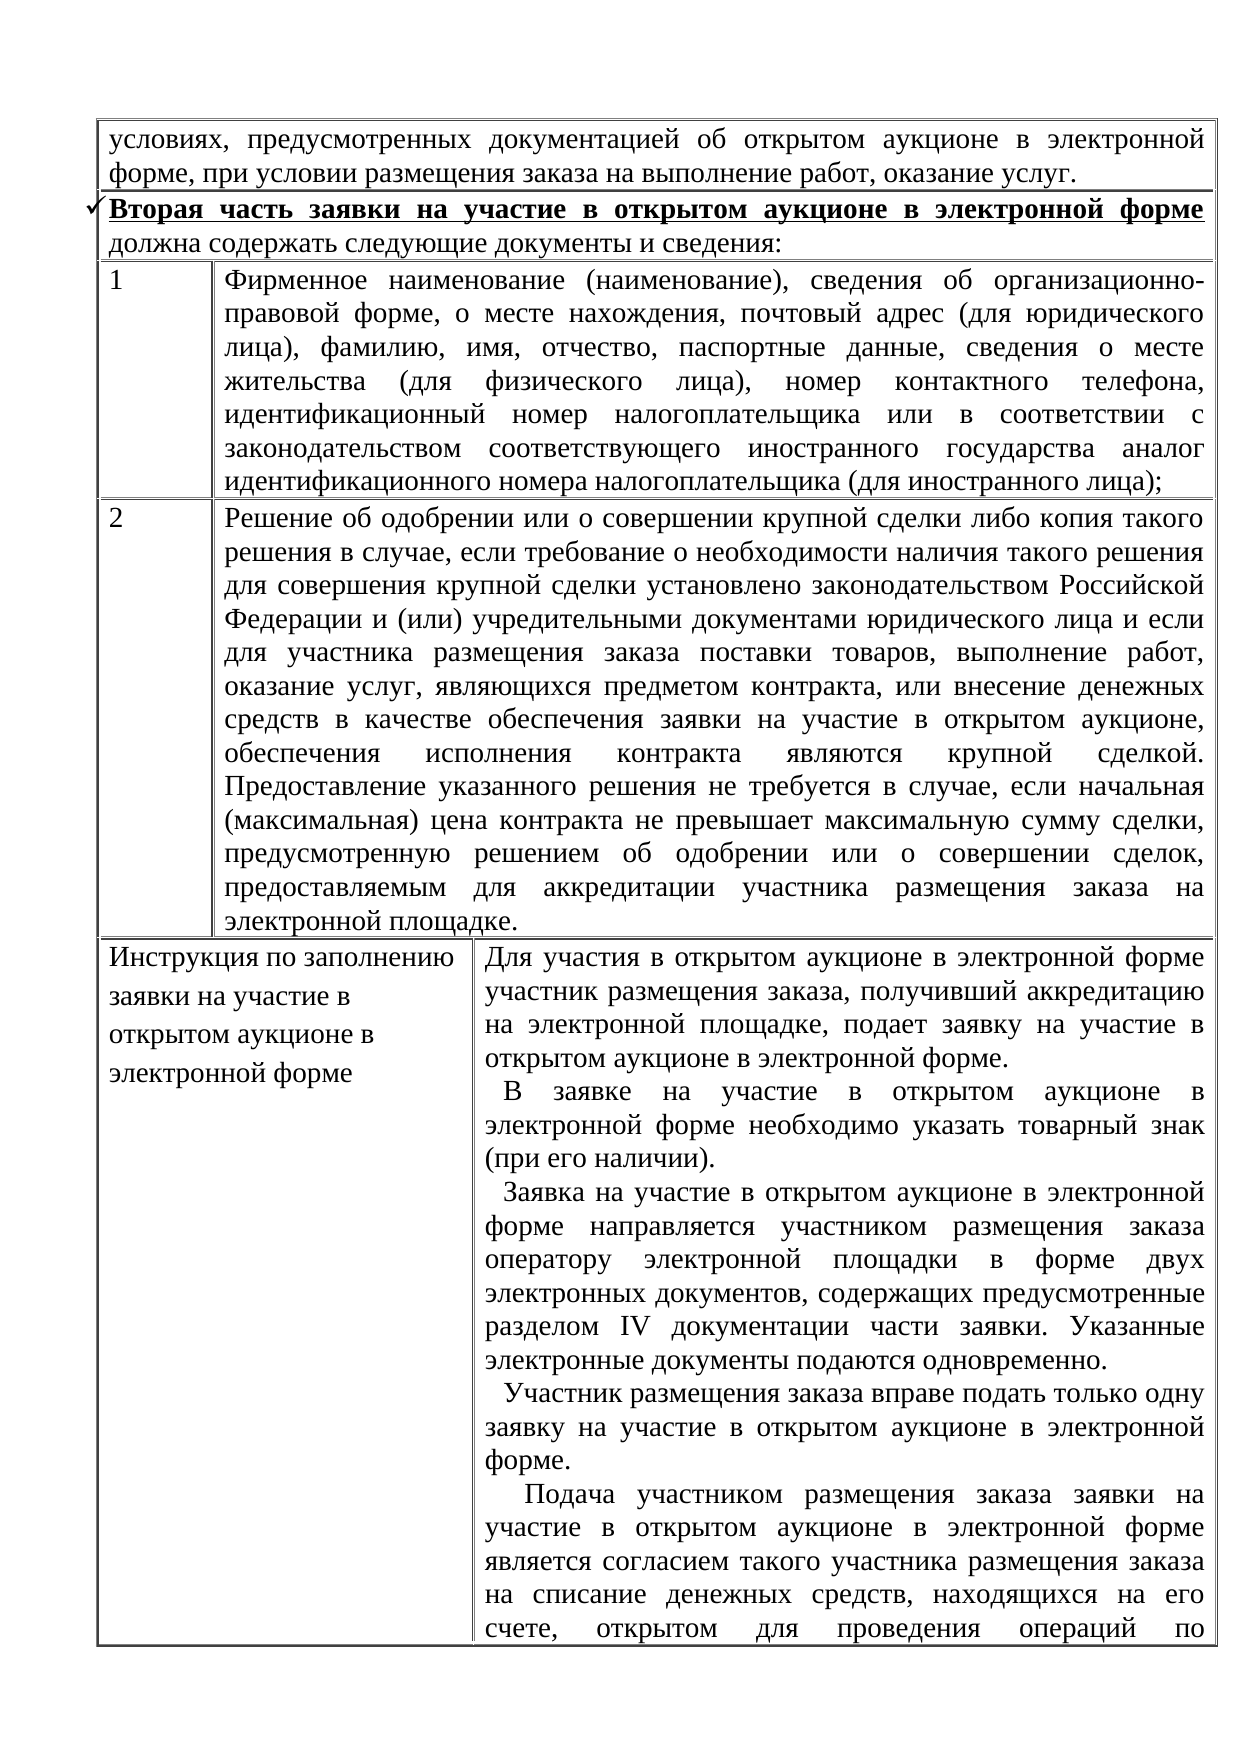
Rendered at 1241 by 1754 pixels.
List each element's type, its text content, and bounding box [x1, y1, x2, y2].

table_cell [99, 936, 473, 1644]
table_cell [99, 121, 1215, 188]
table_cell Решение об одобрении или о совершении крупной сделки либо копия такого решения в случае, если требование о необходимости наличия такого решения для совершения крупной сделки установлено законодательством Российской Федерации и (или) учредительными документами юридического лица и если для участника размещения заказа поставки товаров, выполнение работ, оказание услуг, являющихся предметом контракта, или внесение денежных средств в качестве обеспечения заявки на участие в открытом аукционе, обеспечения исполнения контракта являются крупной сделкой. Предоставление указанного решения не требуется в случае, если начальная (максимальная) цена контракта не превышает максимальную сумму сделки, предусмотренную решением об одобрении или о совершении сделок, предоставляемым для аккредитации участника размещения заказа на электронной площадке. [215, 497, 1215, 936]
table_cell 1 [99, 259, 212, 497]
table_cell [473, 936, 1215, 1644]
table_cell Фирменное наименование (наименование), сведения об организационно-правовой форме, о месте нахождения, почтовый адрес (для юридического лица), фамилию, имя, отчество, паспортные данные, сведения о месте жительства (для физического лица), номер контактного телефона, идентификационный номер налогоплательщика или в соответствии с законодательством соответствующего иностранного государства аналог идентификационного номера налогоплательщика (для иностранного лица); [215, 259, 1215, 497]
table_cell Вторая часть заявки на участие в открытом аукционе в электронной форме должна содержать следующие документы и сведения: [97, 189, 1217, 259]
table_cell 2 [99, 497, 212, 936]
